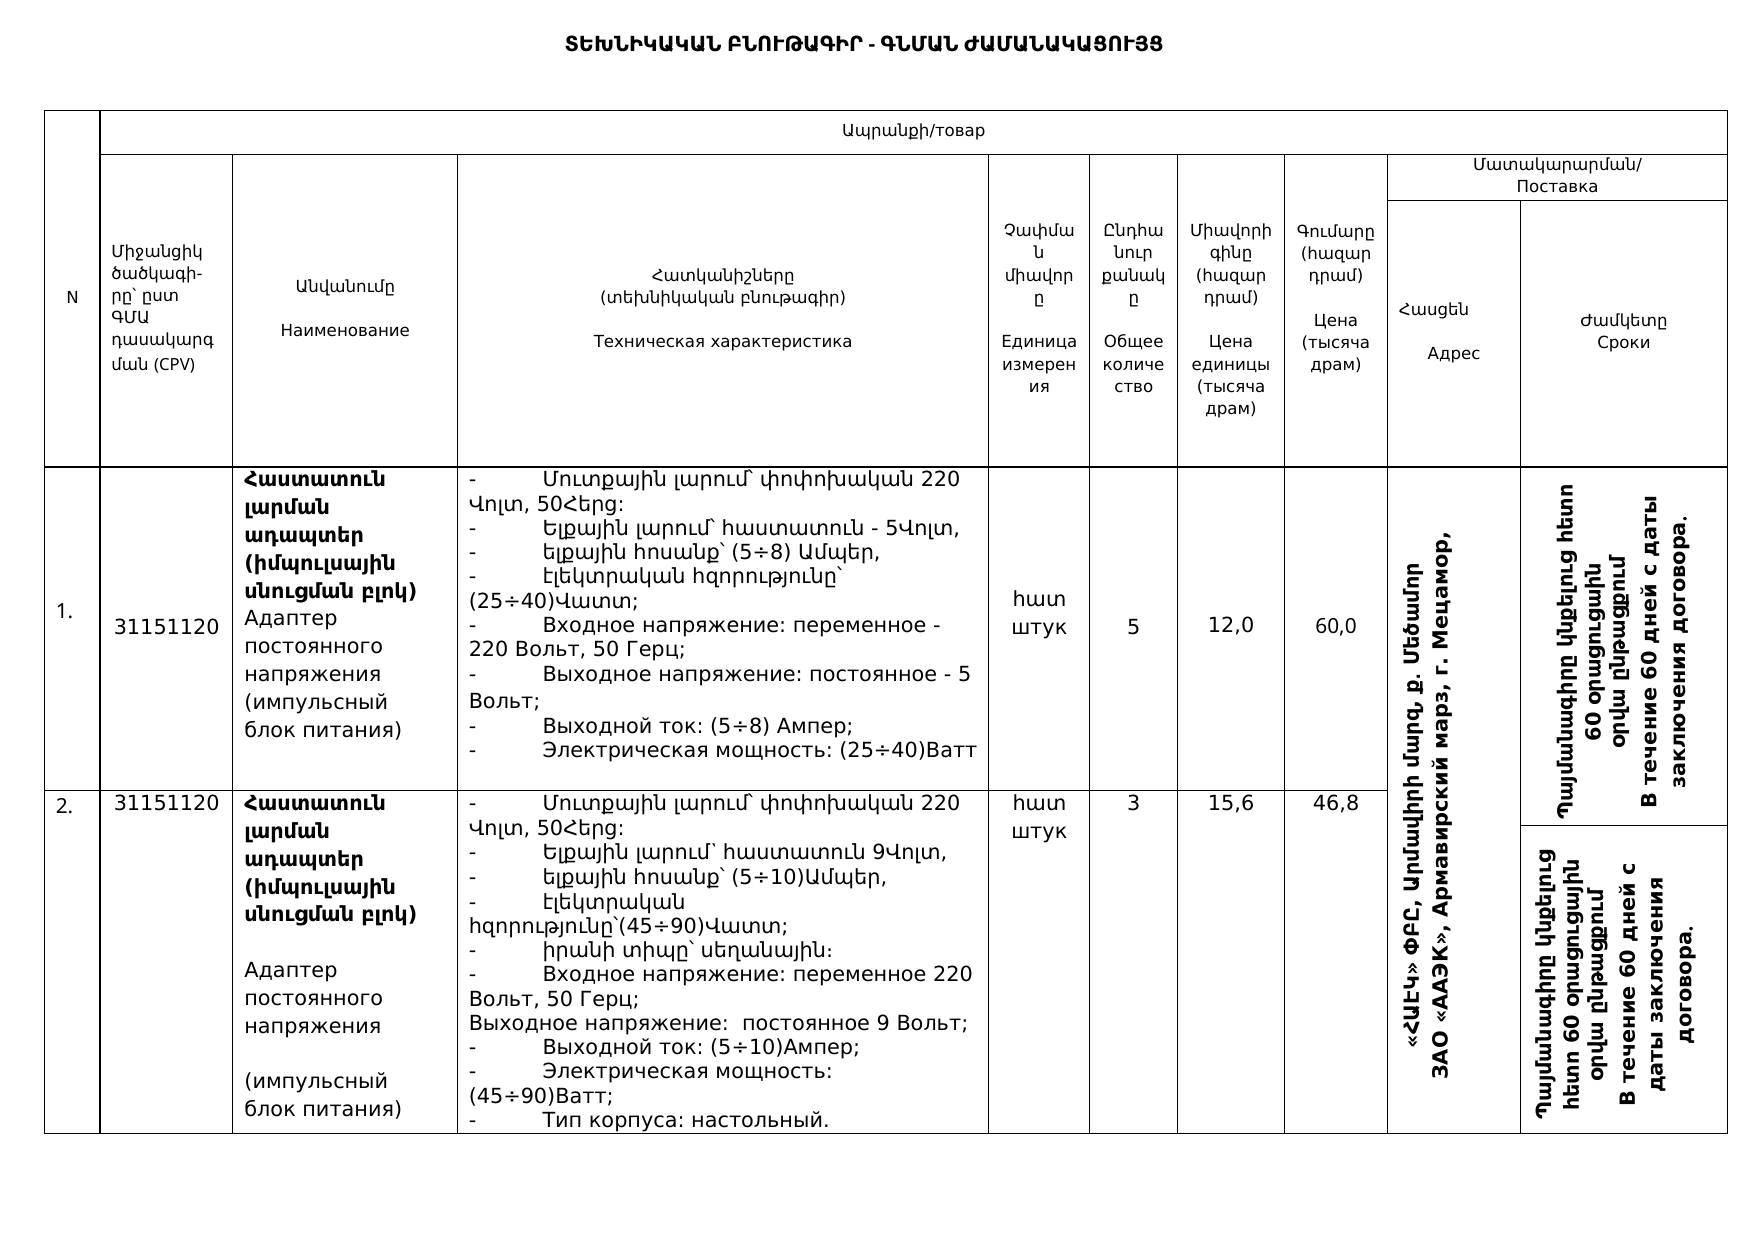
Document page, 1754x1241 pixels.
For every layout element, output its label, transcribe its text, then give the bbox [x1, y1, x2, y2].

table_header N [45, 111, 99, 466]
table_cell Ժամկետը Сроки [1521, 201, 1727, 466]
table_cell Չափման միավորը Единица измерения [989, 155, 1089, 466]
table_cell «ՀԱԷԿ» ՓԲԸ, Արմավիրի մարզ, ք․ Մեծամոր ЗАО «ААЭК», Армавирский марз, г. Мецамор, [1388, 468, 1520, 1132]
table_cell 5 [1090, 468, 1177, 790]
table_cell 31151120 [101, 791, 232, 1132]
table_header Ապրանքի/товар [101, 111, 1727, 154]
table_cell Հաստատուն լարման ադապտեր (իմպուլսային սնուցման բլոկ) Адаптер постоянного напряжения (импульсный блок питания) [233, 468, 457, 790]
table_cell հատ штук [989, 791, 1089, 1132]
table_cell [233, 791, 457, 1132]
table_cell Ընդհա նուր քանակը Общее количество [1090, 155, 1177, 466]
table_cell Միջանցիկ ծածկագի-րը՝ ըստ ԳՄԱ դասակարգման (CPV) [101, 155, 232, 466]
table_cell [45, 791, 99, 1132]
table_cell Հասցեն Адрес [1388, 201, 1520, 466]
table_cell [45, 468, 99, 790]
table_cell Հատկանիշները (տեխնիկական բնութագիր) Техническая характеристика [458, 155, 988, 466]
table_cell 3 [1090, 791, 1177, 1132]
table_cell Մուտքային լարում՝ փոփոխական 220 Վոլտ, 50Հերց: Ելքային լարում՝ հաստատուն - 5Վոլտ, ելքային հոսանք՝ (5÷8) Ամպեր, էլեկտրական հզորությունը՝ (25÷40)Վատտ; Входное напряжение: переменное - 220 Вольт, 50 Герц; Выходное напряжение: постоянное - 5 Вольт; Выходной ток: (5÷8) Ампер; Электрическая мощность: (25÷40)Ватт [458, 468, 988, 790]
table_cell Մատակարարման/ Поставка [1388, 155, 1727, 200]
table_cell 31151120 [101, 468, 232, 790]
table_cell Անվանումը Наименование [233, 155, 457, 466]
table_cell Միավորի գինը (հազար դրամ) Цена единицы (тысяча драм) [1178, 155, 1284, 466]
text ՏԵԽՆԻԿԱԿԱՆ ԲՆՈՒԹԱԳԻՐ - ԳՆՄԱՆ ԺԱՄԱՆԱԿԱՑՈՒՅՑ [44, 29, 1683, 58]
table_cell 60,0 [1285, 468, 1387, 790]
table_cell Գումարը (հազար դրամ) Цена (тысяча драм) [1285, 155, 1387, 466]
table_cell 46,8 [1285, 791, 1387, 1132]
table_cell Պայմանագիրը կնքելուց հետո 60 օրացուցաին օրվա ընթացքում В течение 60 дней с даты заключения договора. [1521, 468, 1727, 825]
table_cell 15,6 [1178, 791, 1284, 1132]
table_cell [1521, 826, 1727, 1132]
table_cell Մուտքային լարում՝ փոփոխական 220 Վոլտ, 50Հերց: Ելքային լարում`հաստատուն 9Վոլտ, ելքային հոսանք՝ (5÷10)Ամպեր, էլեկտրական հզորությունը՝(45÷90)Վատտ; իրանի տիպը՝ սեղանային։ Входное напряжение: переменное 220 Вольт, 50 Герц; Выходное напряжение: постоянное 9 Вольт; Выходной ток: (5÷10)Ампер; Электрическая мощность: (45÷90)Ватт; Тип корпуса: настольный. [458, 791, 988, 1132]
table_cell հատ штук [989, 468, 1089, 790]
table_cell 12,0 [1178, 468, 1284, 790]
